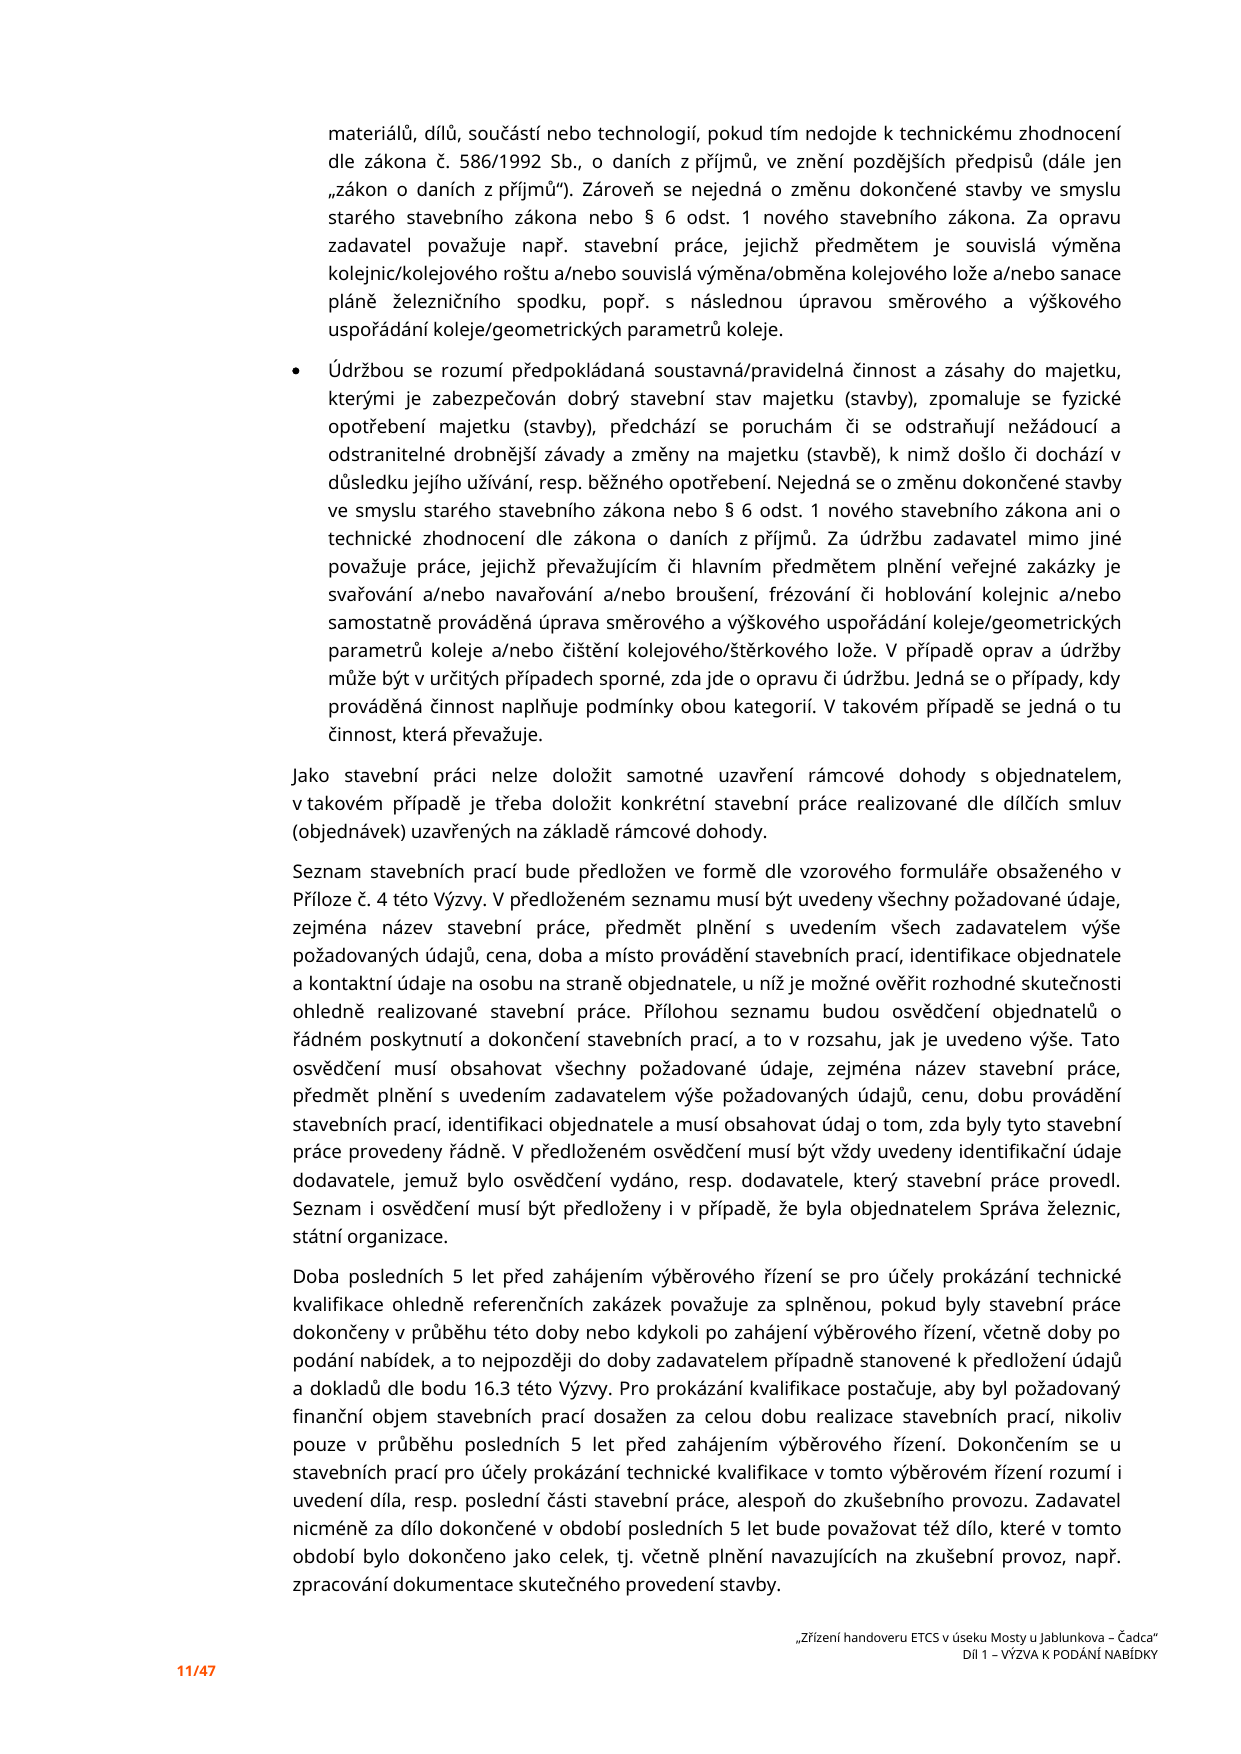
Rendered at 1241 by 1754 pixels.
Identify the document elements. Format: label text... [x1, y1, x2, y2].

text Doba posledních 5 let před zahájením výběrového řízení se pro účely prokázání technické kvalifikace ohledně referenčních zakázek považuje za splněnou, pokud byly stavební práce dokončeny v průběhu této doby nebo kdykoli po zahájení výběrového řízení, včetně doby po podání nabídek, a to nejpozději do doby zadavatelem případně stanovené k předložení údajů a dokladů dle bodu 16.3 této Výzvy. Pro prokázání kvalifikace postačuje, aby byl požadovaný finanční objem stavebních prací dosažen za celou dobu realizace stavebních prací, nikoliv pouze v průběhu posledních 5 let před zahájením výběrového řízení. Dokončením se u stavebních prací pro účely prokázání technické kvalifikace v tomto výběrovém řízení rozumí i uvedení díla, resp. poslední části stavební práce, alespoň do zkušebního provozu. Zadavatel nicméně za dílo dokončené v období posledních 5 let bude považovat též dílo, které v tomto období bylo dokončeno jako celek, tj. včetně plnění navazujících na zkušební provoz, např. zpracování dokumentace skutečného provedení stavby. [292, 1263, 1122, 1597]
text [292, 121, 1122, 342]
text Jako stavební práci nelze doložit samotné uzavření rámcové dohody s objednatelem, v takovém případě je třeba doložit konkrétní stavební práce realizované dle dílčích smluv (objednávek) uzavřených na základě rámcové dohody. [292, 762, 1122, 844]
text Seznam stavebních prací bude předložen ve formě dle vzorového formuláře obsaženého v Příloze č. 4 této Výzvy. V předloženém seznamu musí být uvedeny všechny požadované údaje, zejména název stavební práce, předmět plnění s uvedením všech zadavatelem výše požadovaných údajů, cena, doba a místo provádění stavebních prací, identifikace objednatele a kontaktní údaje na osobu na straně objednatele, u níž je možné ověřit rozhodné skutečnosti ohledně realizované stavební práce. Přílohou seznamu budou osvědčení objednatelů o řádném poskytnutí a dokončení stavebních prací, a to v rozsahu, jak je uvedeno výše. Tato osvědčení musí obsahovat všechny požadované údaje, zejména název stavební práce, předmět plnění s uvedením zadavatelem výše požadovaných údajů, cenu, dobu provádění stavebních prací, identifikaci objednatele a musí obsahovat údaj o tom, zda byly tyto stavební práce provedeny řádně. V předloženém osvědčení musí být vždy uvedeny identifikační údaje dodavatele, jemuž bylo osvědčení vydáno, resp. dodavatele, který stavební práce provedl. Seznam i osvědčení musí být předloženy i v případě, že byla objednatelem Správa železnic, státní organizace. [292, 859, 1122, 1248]
text Údržbou se rozumí předpokládaná soustavná/pravidelná činnost a zásahy do majetku, kterými je zabezpečován dobrý stavební stav majetku (stavby), zpomaluje se fyzické opotřebení majetku (stavby), předchází se poruchám či se odstraňují nežádoucí a odstranitelné drobnější závady a změny na majetku (stavbě), k nimž došlo či dochází v důsledku jejího užívání, resp. běžného opotřebení. Nejedná se o změnu dokončené stavby ve smyslu starého stavebního zákona nebo § 6 odst. 1 nového stavebního zákona ani o technické zhodnocení dle zákona o daních z příjmů. Za údržbu zadavatel mimo jiné považuje práce, jejichž převažujícím či hlavním předmětem plnění veřejné zakázky je svařování a/nebo navařování a/nebo broušení, frézování či hoblování kolejnic a/nebo samostatně prováděná úprava směrového a výškového uspořádání koleje/geometrických parametrů koleje a/nebo čištění kolejového/štěrkového lože. V případě oprav a údržby může být v určitých případech sporné, zda jde o opravu či údržbu. Jedná se o případy, kdy prováděná činnost naplňuje podmínky obou kategorií. V takovém případě se jedná o tu činnost, která převažuje. [292, 357, 1122, 747]
